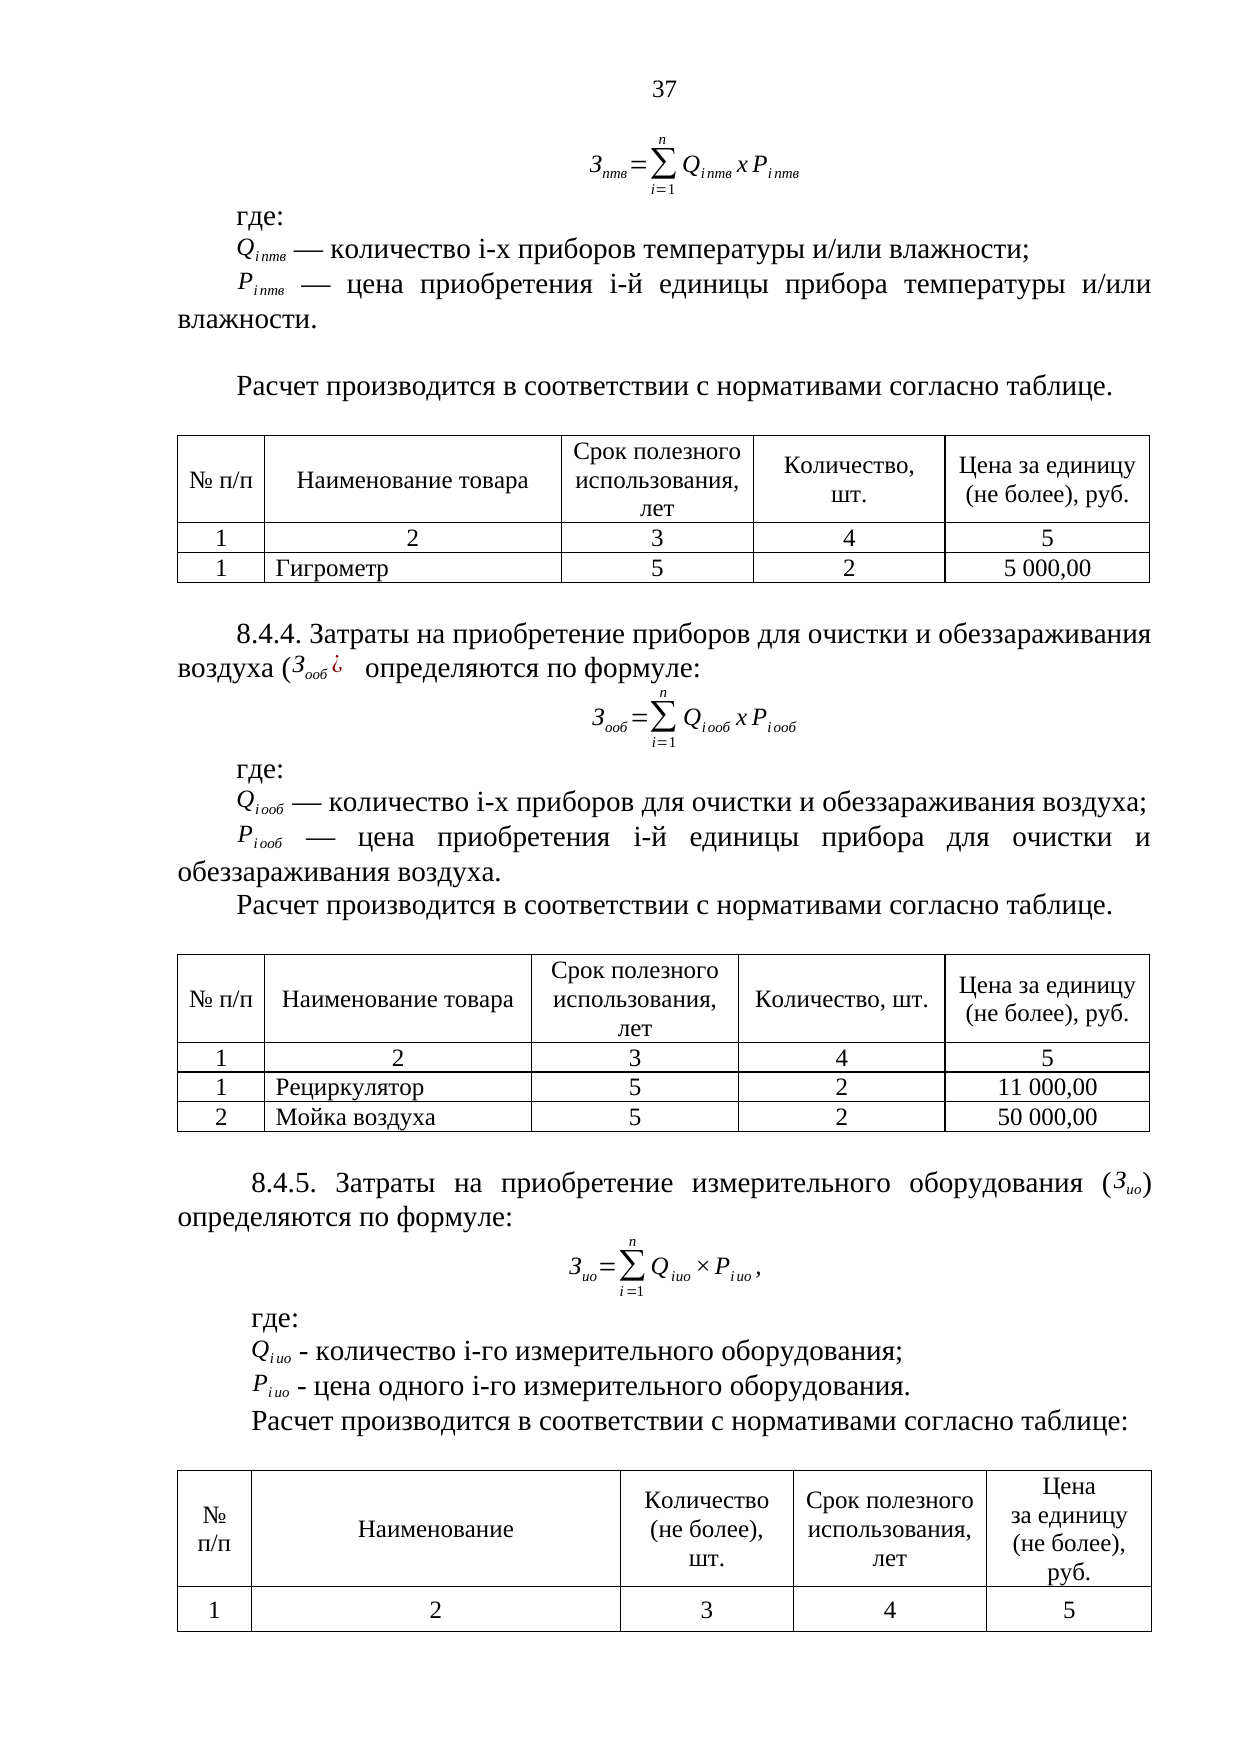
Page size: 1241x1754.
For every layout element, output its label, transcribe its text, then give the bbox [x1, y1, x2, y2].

table_cell Рециркулятор [265, 1073, 531, 1101]
table_cell 1 [178, 1043, 264, 1071]
text где: [177, 1300, 1152, 1333]
table_cell 1 [178, 1073, 264, 1101]
text — количество i-х приборов температуры и/или влажности; [177, 231, 1152, 266]
table_cell 4 [754, 523, 944, 552]
table_header Срок полезного использования, лет [562, 436, 753, 522]
table_header № п/п [178, 1471, 251, 1586]
table_header № п/п [178, 955, 264, 1042]
table_cell 5 [946, 1043, 1149, 1071]
table_header Срок полезного использования, лет [794, 1471, 986, 1586]
text Расчет производится в соответствии с нормативами согласно таблице. [177, 368, 1152, 401]
text 8.4.4. Затраты на приобретение приборов для очистки и обеззараживания воздуха ( определяются по формуле: [177, 616, 1152, 683]
table_cell 3 [621, 1587, 793, 1631]
table_header Количество (не более), шт. [621, 1471, 793, 1586]
table_cell Мойка воздуха [265, 1102, 531, 1131]
table_header Наименование [252, 1471, 620, 1586]
table_header Количество, шт. [754, 436, 944, 522]
table_header Наименование товара [265, 436, 561, 522]
table_cell 5 000,00 [946, 553, 1149, 582]
table_cell 2 [265, 523, 561, 552]
table_cell 2 [754, 553, 944, 582]
table_cell 2 [178, 1102, 264, 1131]
table_cell 2 [252, 1587, 620, 1631]
text - цена одного i-го измерительного оборудования. [177, 1368, 1152, 1403]
text где: [177, 751, 1152, 784]
text Расчет производится в соответствии с нормативами согласно таблице. [177, 887, 1152, 921]
text 8.4.5. Затраты на приобретение измерительного оборудования () определяются по формуле: [177, 1166, 1152, 1233]
text - количество i-го измерительного оборудования; [177, 1333, 1152, 1368]
table_cell 2 [739, 1073, 944, 1101]
table_cell 11 000,00 [946, 1073, 1149, 1101]
text — цена приобретения i-й единицы прибора для очистки и обеззараживания воздуха. [177, 819, 1152, 887]
table_cell 5 [532, 1073, 738, 1101]
table_cell 4 [739, 1043, 944, 1071]
table_cell 1 [178, 553, 264, 582]
table_cell 1 [178, 1587, 251, 1631]
text где: [177, 198, 1152, 231]
table_cell 5 [562, 553, 753, 582]
text — цена приобретения i-й единицы прибора температуры и/или влажности. [177, 266, 1152, 334]
table_cell 50 000,00 [946, 1102, 1149, 1131]
table_cell 5 [987, 1587, 1151, 1631]
table_header Наименование товара [265, 955, 531, 1042]
text — количество i-х приборов для очистки и обеззараживания воздуха; [177, 784, 1152, 819]
table_header Количество, шт. [739, 955, 944, 1042]
table_header Срок полезного использования, лет [532, 955, 738, 1042]
table_cell 3 [532, 1043, 738, 1071]
table_cell 3 [562, 523, 753, 552]
table_cell 2 [265, 1043, 531, 1071]
table_header № п/п [178, 436, 264, 522]
text Расчет производится в соответствии с нормативами согласно таблице: [177, 1403, 1152, 1436]
table_cell 1 [178, 523, 264, 552]
table_header Цена за единицу (не более), руб. [946, 955, 1149, 1042]
table_header Цена за единицу (не более), руб. [987, 1471, 1151, 1586]
table_header Цена за единицу (не более), руб. [946, 436, 1149, 522]
table_cell 2 [739, 1102, 944, 1131]
table_cell Гигрометр [265, 553, 561, 582]
table_cell 5 [946, 523, 1149, 552]
table_cell 5 [532, 1102, 738, 1131]
table_cell 4 [794, 1587, 986, 1631]
